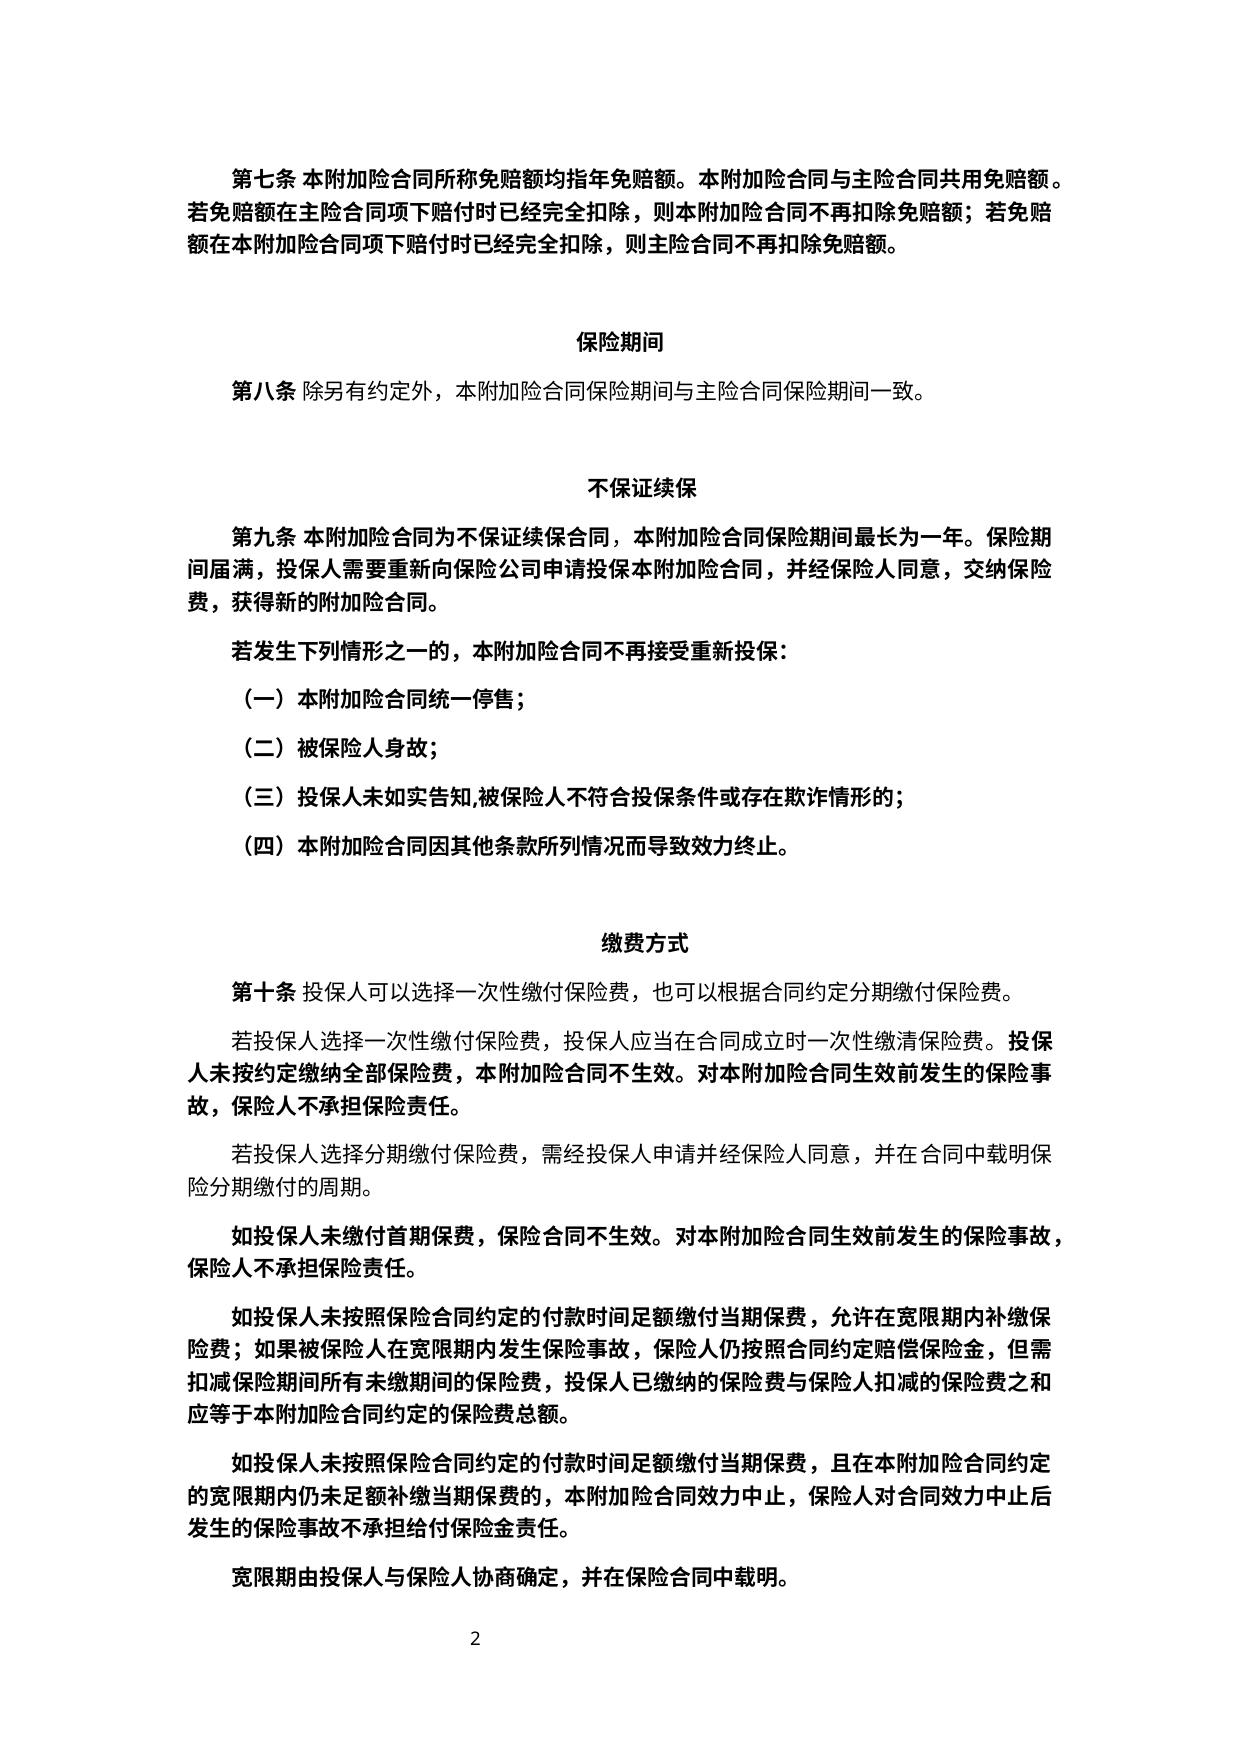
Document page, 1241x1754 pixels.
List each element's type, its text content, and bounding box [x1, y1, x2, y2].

text 若投保人选择一次性缴付保险费，投保人应当在合同成立时一次性缴清保险费。投保人未按约定缴纳全部保险费，本附加险合同不生效。对本附加险合同生效前发生的保险事故，保险人不承担保险责任。 [187, 1023, 1053, 1121]
text 如投保人未缴付首期保费，保险合同不生效。对本附加险合同生效前发生的保险事故，保险人不承担保险责任。 [187, 1218, 1053, 1283]
text 若投保人选择分期缴付保险费，需经投保人申请并经保险人同意，并在合同中载明保险分期缴付的周期。 [187, 1137, 1053, 1202]
list 本附加险合同统一停售； [187, 682, 1053, 714]
text 第九条 本附加险合同为不保证续保合同，本附加险合同保险期间最长为一年。保险期间届满，投保人需要重新向保险公司申请投保本附加险合同，并经保险人同意，交纳保险费，获得新的附加险合同。 [187, 519, 1053, 617]
text 第十条 投保人可以选择一次性缴付保险费，也可以根据合同约定分期缴付保险费。 [187, 974, 1053, 1007]
text 宽限期由投保人与保险人协商确定，并在保险合同中载明。 [187, 1559, 1053, 1592]
text 缴费方式 [187, 926, 1053, 958]
text 如投保人未按照保险合同约定的付款时间足额缴付当期保费，允许在宽限期内补缴保险费；如果被保险人在宽限期内发生保险事故，保险人仍按照合同约定赔偿保险金，但需扣减保险期间所有未缴期间的保险费，投保人已缴纳的保险费与保险人扣减的保险费之和应等于本附加险合同约定的保险费总额。 [187, 1299, 1053, 1429]
list 被保险人身故； [187, 731, 1053, 763]
text 保险期间 [187, 324, 1053, 357]
list 投保人未如实告知,被保险人不符合投保条件或存在欺诈情形的； [187, 779, 1053, 812]
text 第七条 本附加险合同所称免赔额均指年免赔额。本附加险合同与主险合同共用免赔额。若免赔额在主险合同项下赔付时已经完全扣除，则本附加险合同不再扣除免赔额；若免赔额在本附加险合同项下赔付时已经完全扣除，则主险合同不再扣除免赔额。 [187, 162, 1053, 259]
text 第八条 除另有约定外，本附加险合同保险期间与主险合同保险期间一致。 [187, 373, 1053, 406]
text 不保证续保 [187, 471, 1053, 503]
text 若发生下列情形之一的，本附加险合同不再接受重新投保： [187, 633, 1053, 666]
list 本附加险合同因其他条款所列情况而导致效力终止。 [187, 828, 1053, 861]
text 如投保人未按照保险合同约定的付款时间足额缴付当期保费，且在本附加险合同约定的宽限期内仍未足额补缴当期保费的，本附加险合同效力中止，保险人对合同效力中止后发生的保险事故不承担给付保险金责任。 [187, 1446, 1053, 1543]
